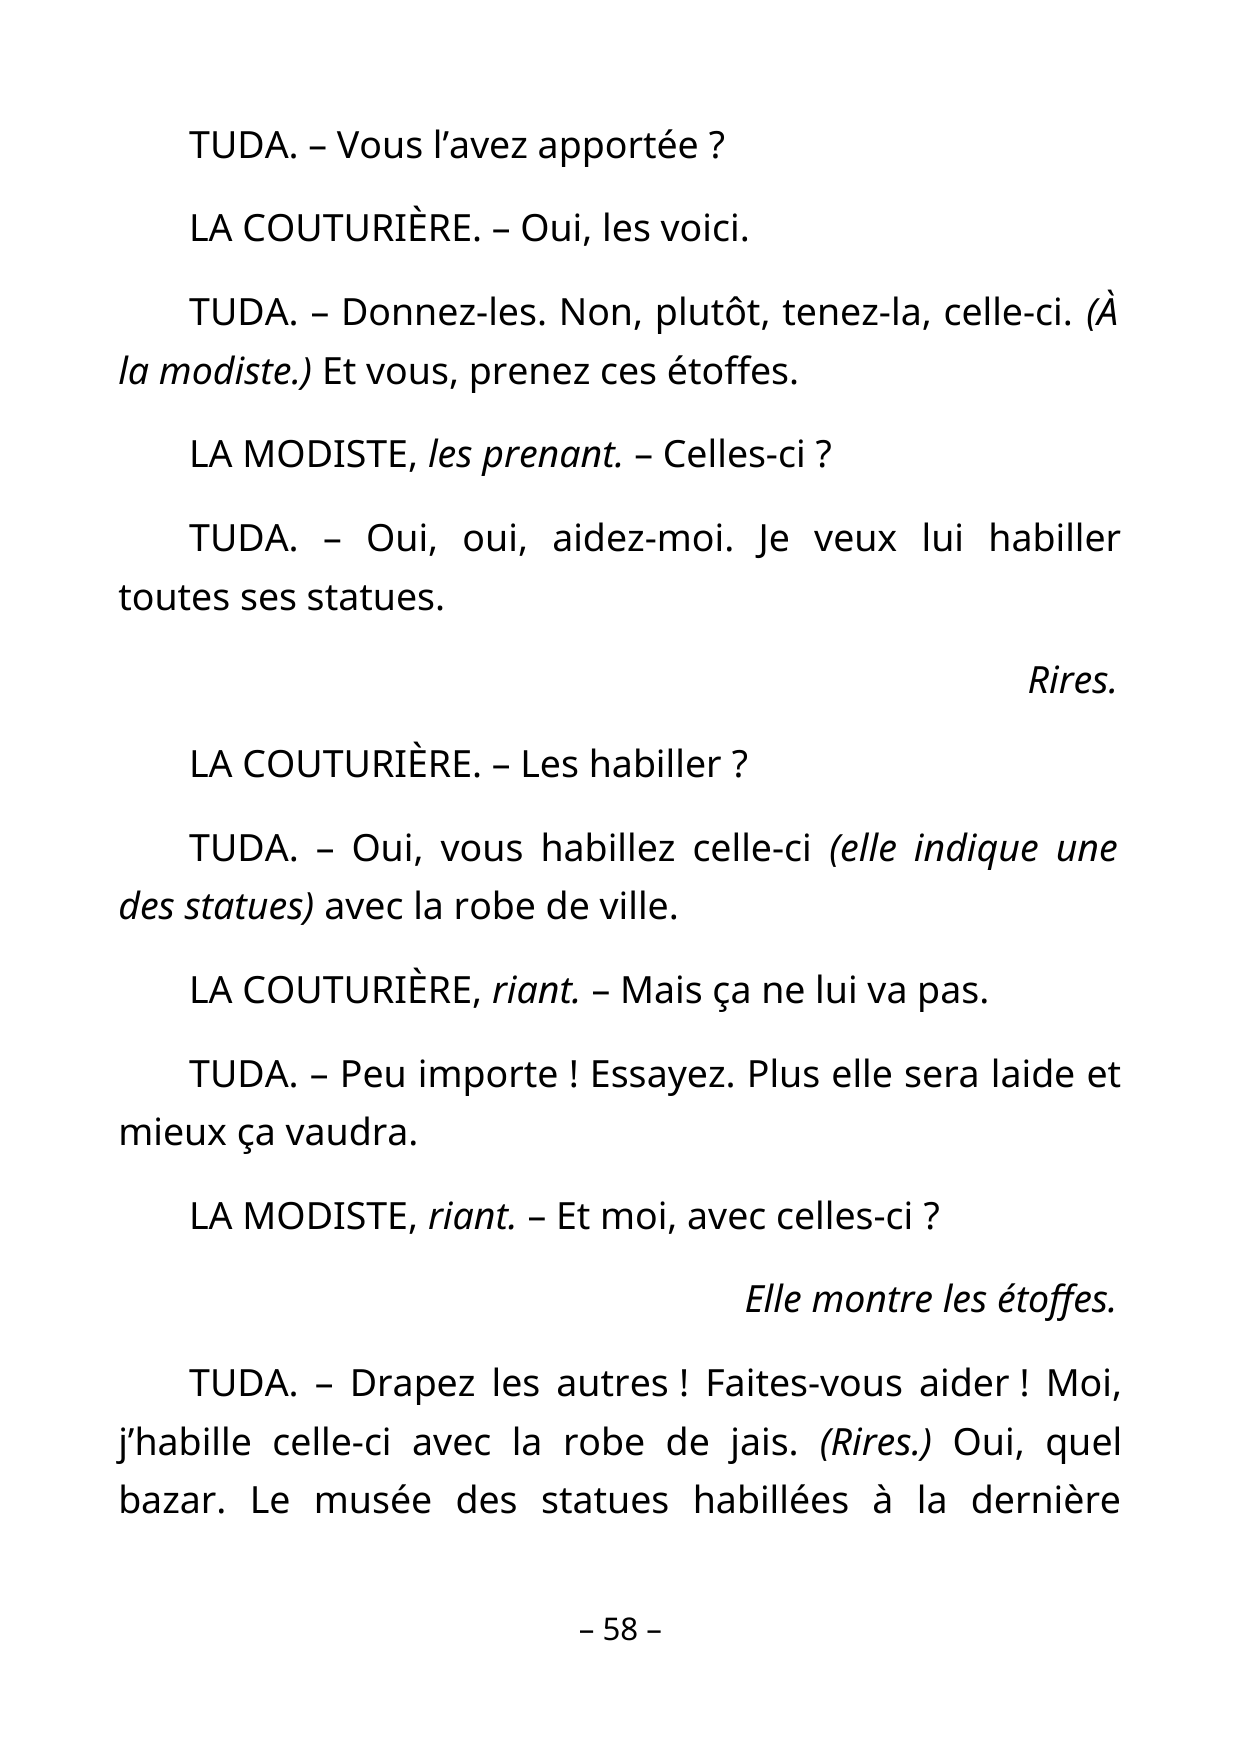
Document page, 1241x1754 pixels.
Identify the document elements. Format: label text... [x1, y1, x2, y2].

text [118, 1356, 1122, 1525]
text TUDA. – Peu importe ! Essayez. Plus elle sera laide et mieux ça vaudra. [118, 1047, 1122, 1157]
text LA COUTURIÈRE, riant. – Mais ça ne lui va pas. [118, 963, 1122, 1014]
text Elle montre les étoffes. [118, 1273, 1122, 1324]
text LA COUTURIÈRE. – Oui, les voici. [118, 202, 1122, 253]
text LA MODISTE, riant. – Et moi, avec celles-ci ? [118, 1189, 1122, 1240]
text TUDA. – Donnez-les. Non, plutôt, tenez-la, celle-ci. (À la modiste.) Et vous, prenez ces étoffes. [118, 285, 1122, 395]
text TUDA. – Oui, vous habillez celle-ci (elle indique une des statues) avec la robe de ville. [118, 821, 1122, 931]
text LA MODISTE, les prenant. – Celles-ci ? [118, 428, 1122, 479]
text Rires. [118, 654, 1122, 705]
text TUDA. – Oui, oui, aidez-moi. Je veux lui habiller toutes ses statues. [118, 511, 1122, 621]
text TUDA. – Vous l’avez apportée ? [118, 118, 1122, 169]
text LA COUTURIÈRE. – Les habiller ? [118, 737, 1122, 788]
